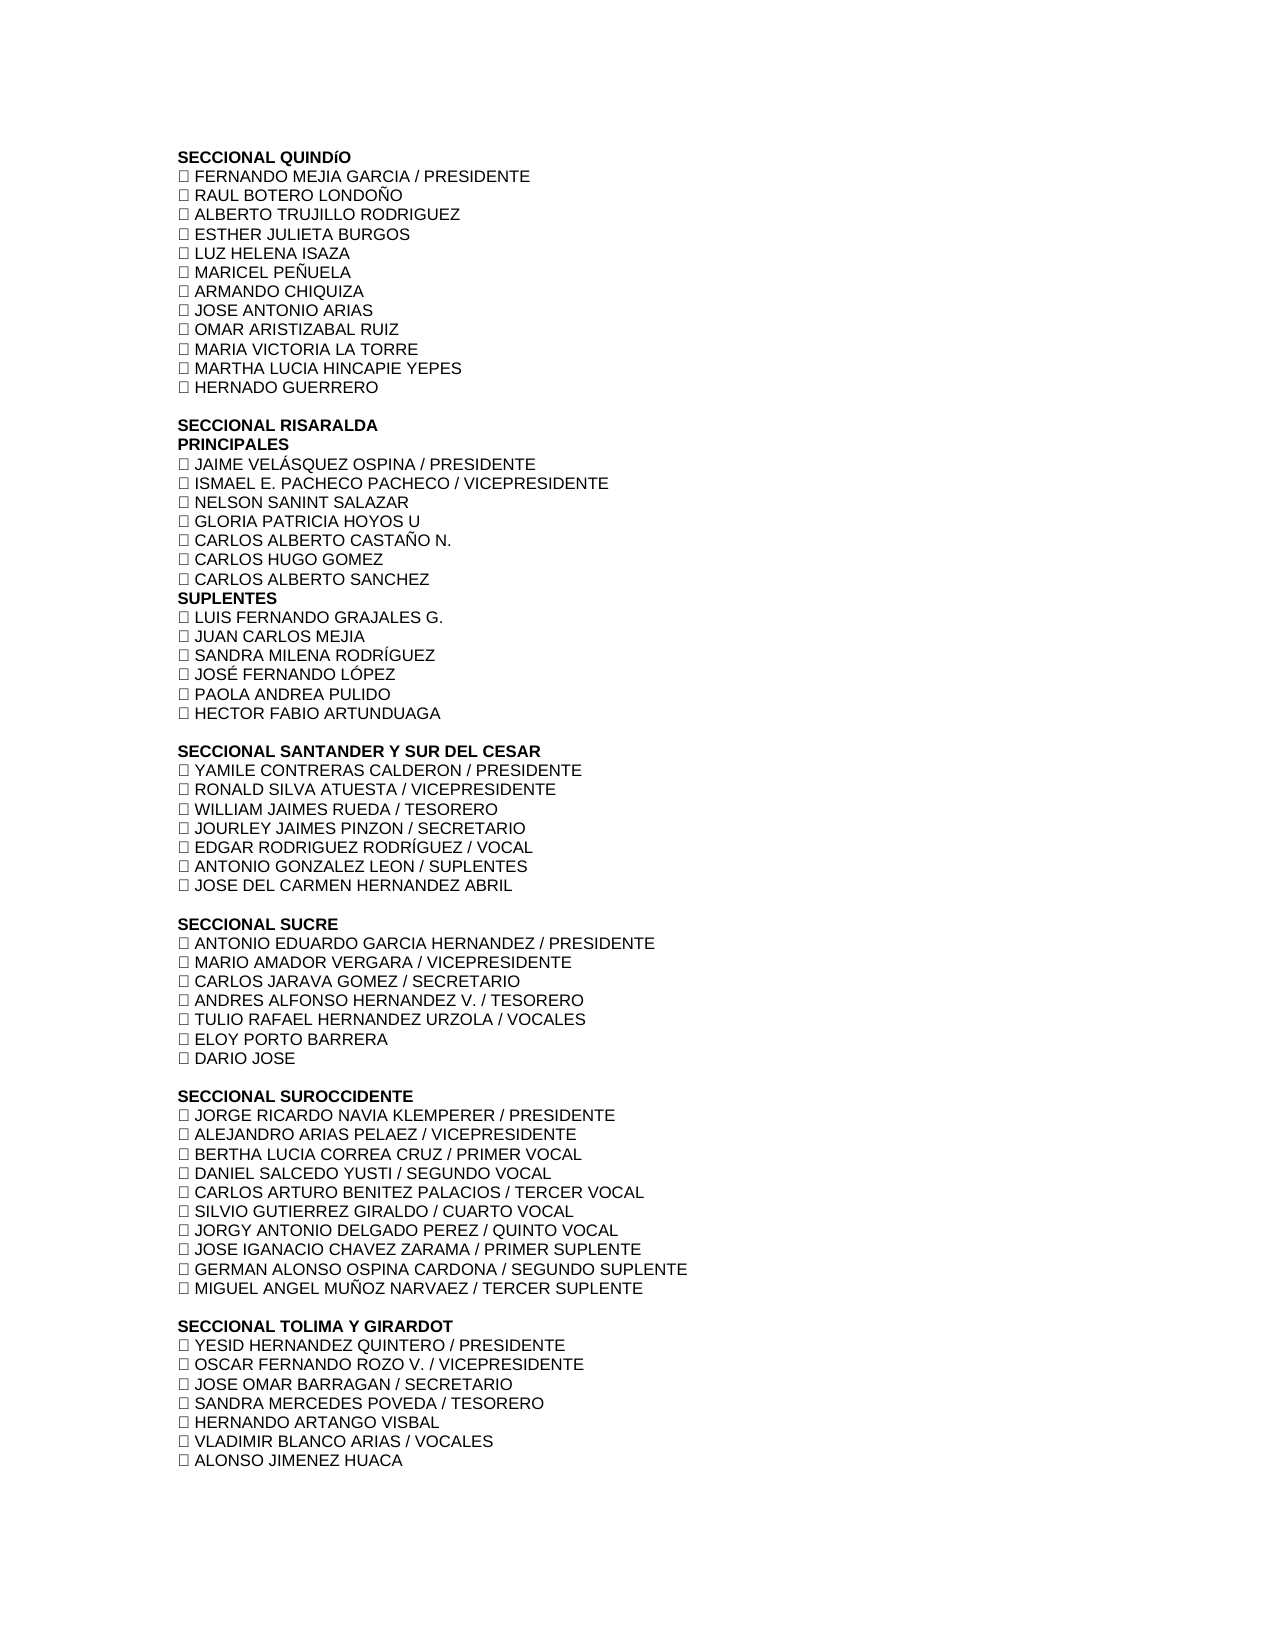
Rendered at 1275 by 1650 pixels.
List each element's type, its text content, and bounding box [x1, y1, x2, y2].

text  FERNANDO MEJIA GARCIA / PRESIDENTE [177, 167, 1098, 186]
text  ELOY PORTO BARRERA [177, 1029, 1098, 1048]
text  OMAR ARISTIZABAL RUIZ [177, 320, 1098, 339]
text  JORGY ANTONIO DELGADO PEREZ / QUINTO VOCAL [177, 1221, 1098, 1240]
text  ISMAEL E. PACHECO PACHECO / VICEPRESIDENTE [177, 473, 1098, 493]
text  NELSON SANINT SALAZAR [177, 493, 1098, 512]
text  SANDRA MERCEDES POVEDA / TESORERO [177, 1393, 1098, 1413]
text  ANDRES ALFONSO HERNANDEZ V. / TESORERO [177, 991, 1098, 1010]
text SECCIONAL SUCRE [177, 914, 1098, 933]
text SECCIONAL RISARALDA [177, 416, 1098, 435]
text  GERMAN ALONSO OSPINA CARDONA / SEGUNDO SUPLENTE [177, 1259, 1098, 1278]
text  YESID HERNANDEZ QUINTERO / PRESIDENTE [177, 1336, 1098, 1355]
text  JAIME VELÁSQUEZ OSPINA / PRESIDENTE [177, 454, 1098, 473]
text  JOSE DEL CARMEN HERNANDEZ ABRIL [177, 876, 1098, 895]
text  LUIS FERNANDO GRAJALES G. [177, 608, 1098, 627]
text  HECTOR FABIO ARTUNDUAGA [177, 703, 1098, 723]
text  JOSE ANTONIO ARIAS [177, 301, 1098, 320]
text  VLADIMIR BLANCO ARIAS / VOCALES [177, 1432, 1098, 1451]
text  HERNADO GUERRERO [177, 378, 1098, 397]
text  CARLOS HUGO GOMEZ [177, 550, 1098, 569]
text  HERNANDO ARTANGO VISBAL [177, 1413, 1098, 1432]
text  JOURLEY JAIMES PINZON / SECRETARIO [177, 818, 1098, 838]
text  JUAN CARLOS MEJIA [177, 627, 1098, 646]
text  MARICEL PEÑUELA [177, 263, 1098, 282]
text  CARLOS JARAVA GOMEZ / SECRETARIO [177, 972, 1098, 991]
text  ANTONIO GONZALEZ LEON / SUPLENTES [177, 857, 1098, 876]
text  TULIO RAFAEL HERNANDEZ URZOLA / VOCALES [177, 1010, 1098, 1029]
text  CARLOS ALBERTO CASTAÑO N. [177, 531, 1098, 550]
text  JOSÉ FERNANDO LÓPEZ [177, 665, 1098, 684]
text  GLORIA PATRICIA HOYOS U [177, 512, 1098, 531]
text SECCIONAL QUINDíO [177, 148, 1098, 167]
text  ANTONIO EDUARDO GARCIA HERNANDEZ / PRESIDENTE [177, 933, 1098, 953]
text  MARTHA LUCIA HINCAPIE YEPES [177, 358, 1098, 378]
text  RONALD SILVA ATUESTA / VICEPRESIDENTE [177, 780, 1098, 799]
text  MIGUEL ANGEL MUÑOZ NARVAEZ / TERCER SUPLENTE [177, 1278, 1098, 1298]
text  ESTHER JULIETA BURGOS [177, 224, 1098, 243]
text SECCIONAL SUROCCIDENTE [177, 1087, 1098, 1106]
text  WILLIAM JAIMES RUEDA / TESORERO [177, 799, 1098, 818]
text  CARLOS ARTURO BENITEZ PALACIOS / TERCER VOCAL [177, 1183, 1098, 1202]
text  EDGAR RODRIGUEZ RODRÍGUEZ / VOCAL [177, 838, 1098, 857]
text SECCIONAL TOLIMA Y GIRARDOT [177, 1317, 1098, 1336]
text  RAUL BOTERO LONDOÑO [177, 186, 1098, 205]
text  CARLOS ALBERTO SANCHEZ [177, 569, 1098, 588]
text  JORGE RICARDO NAVIA KLEMPERER / PRESIDENTE [177, 1106, 1098, 1125]
text  ARMANDO CHIQUIZA [177, 282, 1098, 301]
text  LUZ HELENA ISAZA [177, 243, 1098, 263]
text SECCIONAL SANTANDER Y SUR DEL CESAR [177, 742, 1098, 761]
text  DARIO JOSE [177, 1048, 1098, 1068]
text  PAOLA ANDREA PULIDO [177, 684, 1098, 703]
text  ALONSO JIMENEZ HUACA [177, 1451, 1098, 1470]
text  ALBERTO TRUJILLO RODRIGUEZ [177, 205, 1098, 224]
text SUPLENTES [177, 588, 1098, 608]
text  MARIA VICTORIA LA TORRE [177, 339, 1098, 358]
text  JOSE IGANACIO CHAVEZ ZARAMA / PRIMER SUPLENTE [177, 1240, 1098, 1259]
text  SILVIO GUTIERREZ GIRALDO / CUARTO VOCAL [177, 1202, 1098, 1221]
text  MARIO AMADOR VERGARA / VICEPRESIDENTE [177, 953, 1098, 972]
text  ALEJANDRO ARIAS PELAEZ / VICEPRESIDENTE [177, 1125, 1098, 1144]
text  SANDRA MILENA RODRÍGUEZ [177, 646, 1098, 665]
text  YAMILE CONTRERAS CALDERON / PRESIDENTE [177, 761, 1098, 780]
text  OSCAR FERNANDO ROZO V. / VICEPRESIDENTE [177, 1355, 1098, 1374]
text PRINCIPALES [177, 435, 1098, 454]
text  DANIEL SALCEDO YUSTI / SEGUNDO VOCAL [177, 1163, 1098, 1183]
text  JOSE OMAR BARRAGAN / SECRETARIO [177, 1374, 1098, 1393]
text  BERTHA LUCIA CORREA CRUZ / PRIMER VOCAL [177, 1144, 1098, 1163]
